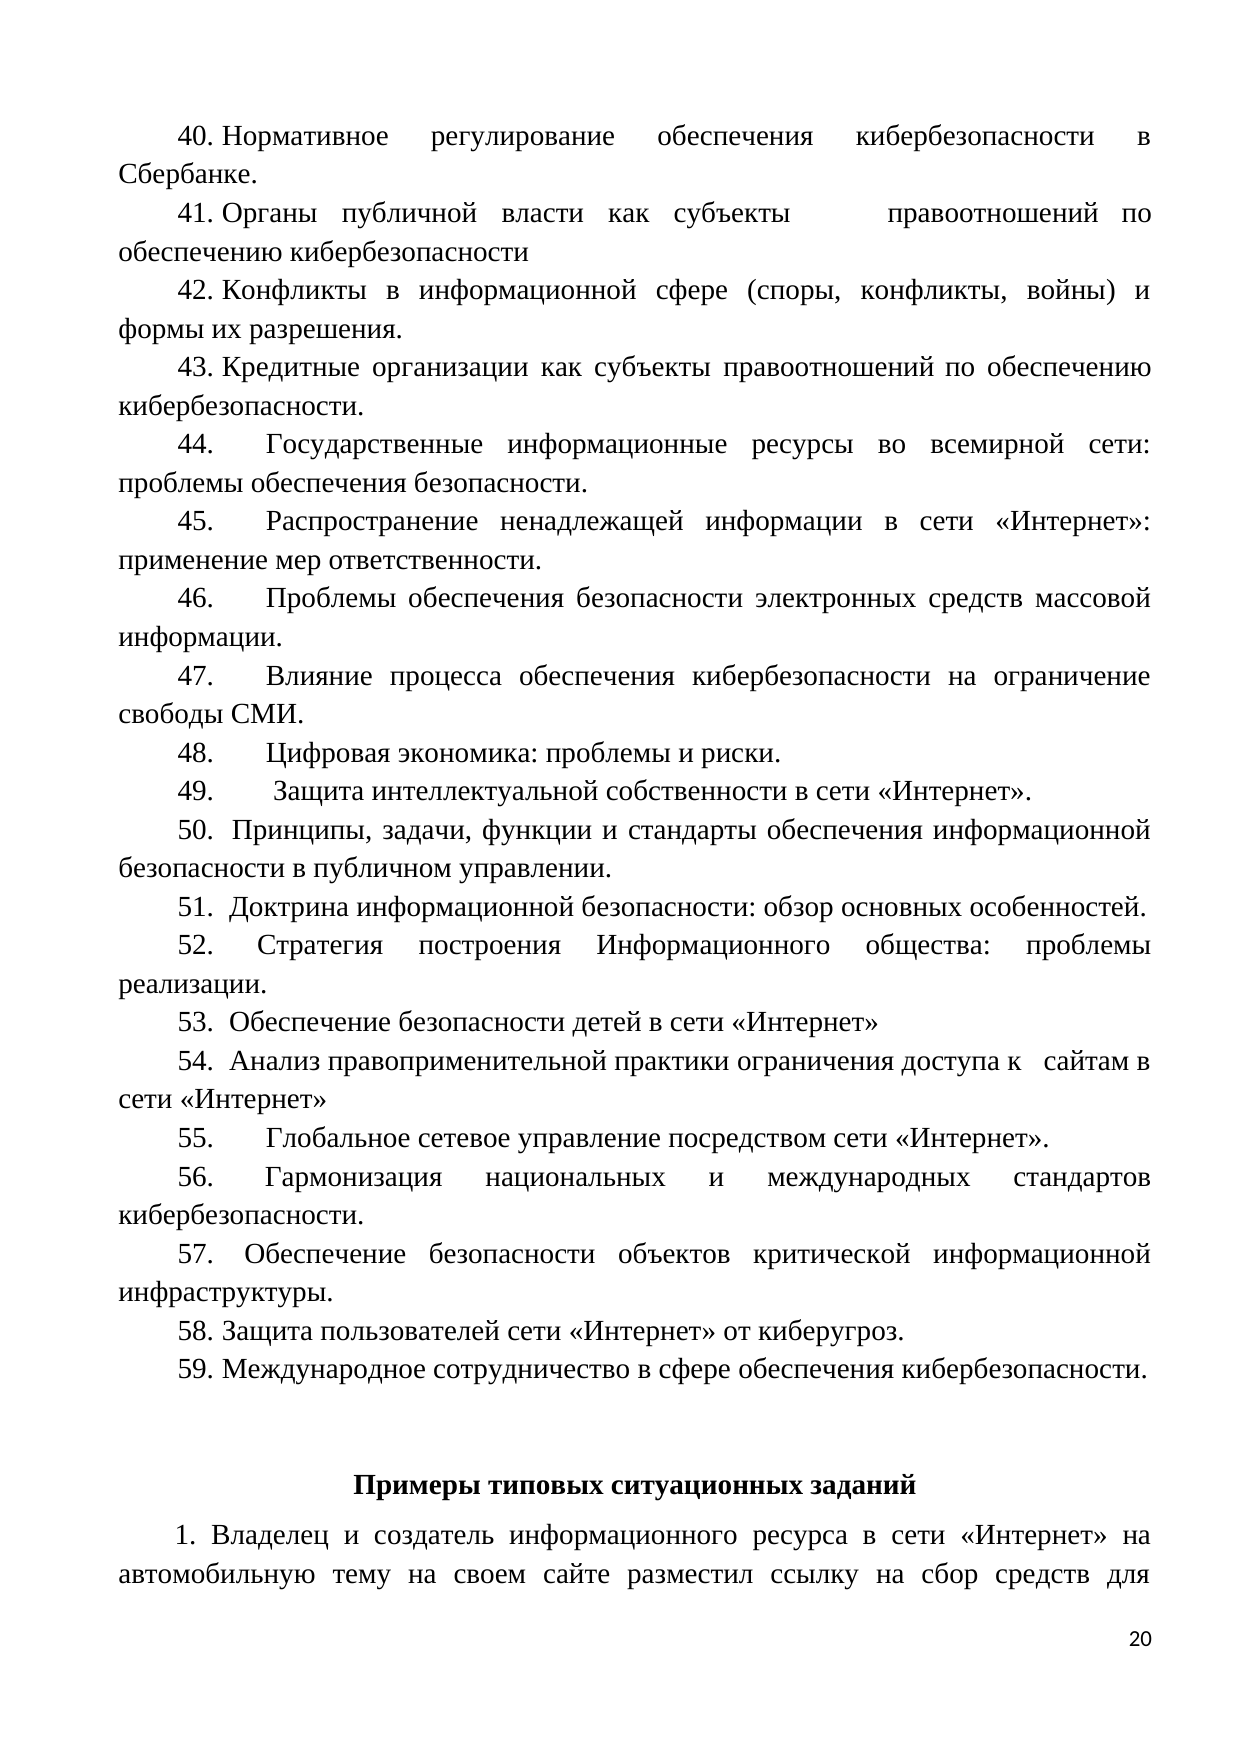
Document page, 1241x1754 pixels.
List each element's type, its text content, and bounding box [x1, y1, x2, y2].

list Доктрина информационной безопасности: обзор основных особенностей. [118, 889, 1152, 922]
list Нормативное регулирование обеспечения кибербезопасности в Сбербанке. [118, 118, 1152, 190]
list Обеспечение безопасности детей в сети «Интернет» [118, 1004, 1152, 1038]
text Примеры типовых ситуационных заданий [118, 1467, 1152, 1501]
list Конфликты в информационной сфере (споры, конфликты, войны) и формы их разрешения. [118, 272, 1152, 344]
list Анализ правоприменительной практики ограничения доступа к сайтам в сети «Интернет» [118, 1043, 1152, 1115]
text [118, 1517, 1152, 1556]
list Распространение ненадлежащей информации в сети «Интернет»: применение мер ответственности. [118, 503, 1152, 576]
list Международное сотрудничество в сфере обеспечения кибербезопасности. [118, 1351, 1152, 1385]
list Стратегия построения Информационного общества: проблемы реализации. [118, 927, 1152, 999]
list Защита пользователей сети «Интернет» от киберугроз. [118, 1313, 1152, 1346]
list Влияние процесса обеспечения кибербезопасности на ограничение свободы СМИ. [118, 658, 1152, 730]
list Государственные информационные ресурсы во всемирной сети: проблемы обеспечения безопасности. [118, 426, 1152, 498]
list Гармонизация национальных и международных стандартов кибербезопасности. [118, 1159, 1152, 1231]
list Цифровая экономика: проблемы и риски. [118, 735, 1152, 768]
list Кредитные организации как субъекты правоотношений по обеспечению кибербезопасности. [118, 349, 1152, 421]
list Проблемы обеспечения безопасности электронных средств массовой информации. [118, 581, 1152, 653]
list Обеспечение безопасности объектов критической информационной инфраструктуры. [118, 1236, 1152, 1308]
list Защита интеллектуальной собственности в сети «Интернет». [118, 773, 1152, 807]
list Принципы, задачи, функции и стандарты обеспечения информационной безопасности в публичном управлении. [118, 812, 1152, 884]
list Глобальное сетевое управление посредством сети «Интернет». [118, 1120, 1152, 1154]
list Органы публичной власти как субъекты правоотношений по обеспечению кибербезопасности [118, 195, 1152, 267]
